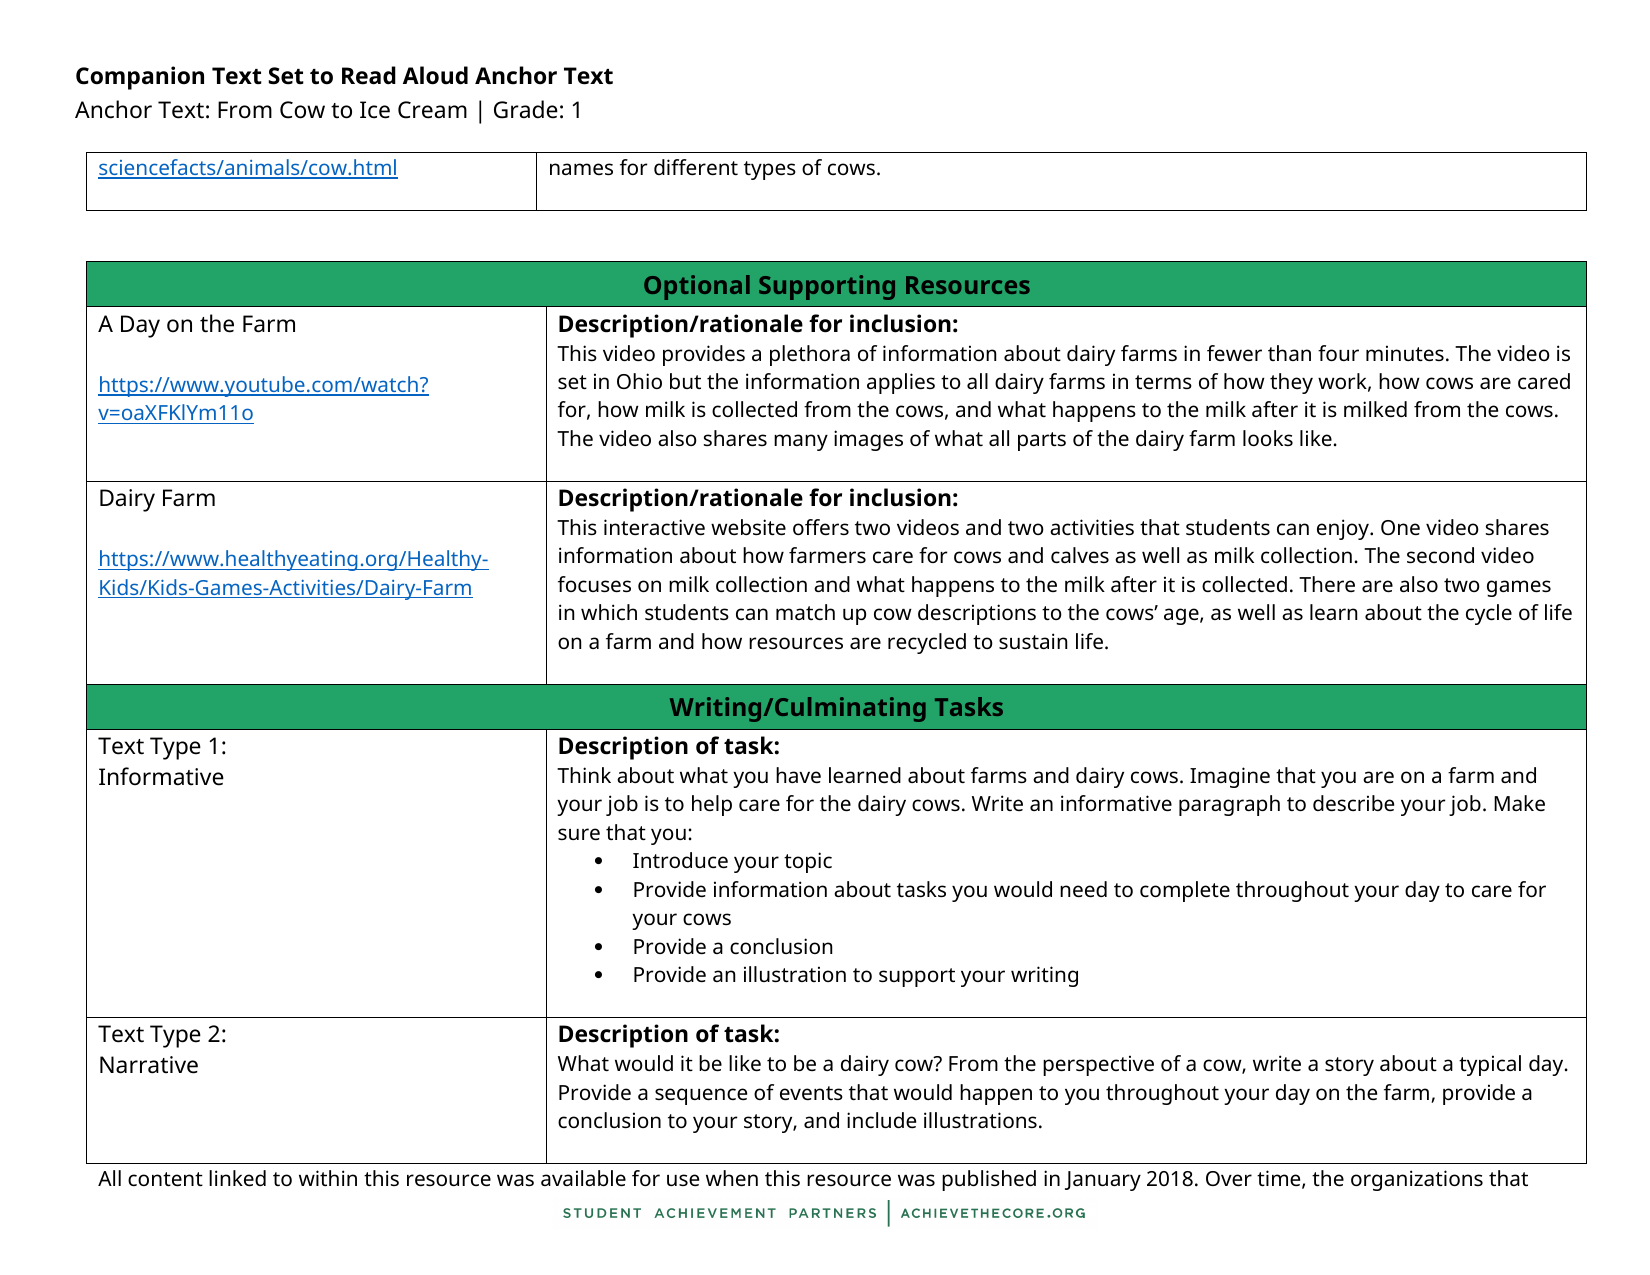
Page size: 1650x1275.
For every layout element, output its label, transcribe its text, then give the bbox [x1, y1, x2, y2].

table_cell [87, 1164, 1587, 1193]
table_cell Writing/Culminating Tasks [87, 685, 1586, 729]
table_cell Description of task: Think about what you have learned about farms and dairy cows. Imagine that you are on a farm and your job is to help care for the dairy cows. Write an informative paragraph to describe your job. Make sure that you: Introduce your topic Provide information about tasks you would need to complete throughout your day to care for your cows Provide a conclusion Provide an illustration to support your writing [547, 730, 1586, 1017]
table_header Optional Supporting Resources [87, 262, 1586, 306]
table_cell A Day on the Farm https://www.youtube.com/watch?v=oaXFKlYm11o [87, 307, 546, 481]
table_cell Description/rationale for inclusion: This interactive website offers two videos and two activities that students can enjoy. One video shares information about how farmers care for cows and calves as well as milk collection. The second video focuses on milk collection and what happens to the milk after it is collected. There are also two games in which students can match up cow descriptions to the cows’ age, as well as learn about the cycle of life on a farm and how resources are recycled to sustain life. [547, 482, 1586, 684]
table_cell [537, 153, 1586, 210]
table_cell Text Type 2: Narrative [87, 1018, 546, 1163]
table_cell Text Type 1: Informative [87, 730, 546, 1017]
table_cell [87, 153, 536, 210]
table_cell Description of task: What would it be like to be a dairy cow? From the perspective of a cow, write a story about a typical day. Provide a sequence of events that would happen to you throughout your day on the farm, provide a conclusion to your story, and include illustrations. [547, 1018, 1586, 1163]
table_cell Description/rationale for inclusion: This video provides a plethora of information about dairy farms in fewer than four minutes. The video is set in Ohio but the information applies to all dairy farms in terms of how they work, how cows are cared for, how milk is collected from the cows, and what happens to the milk after it is milked from the cows. The video also shares many images of what all parts of the dairy farm looks like. [547, 307, 1586, 481]
table_cell Dairy Farm https://www.healthyeating.org/Healthy-Kids/Kids-Games-Activities/Dairy-Farm [87, 482, 546, 684]
picture [551, 1196, 1099, 1230]
